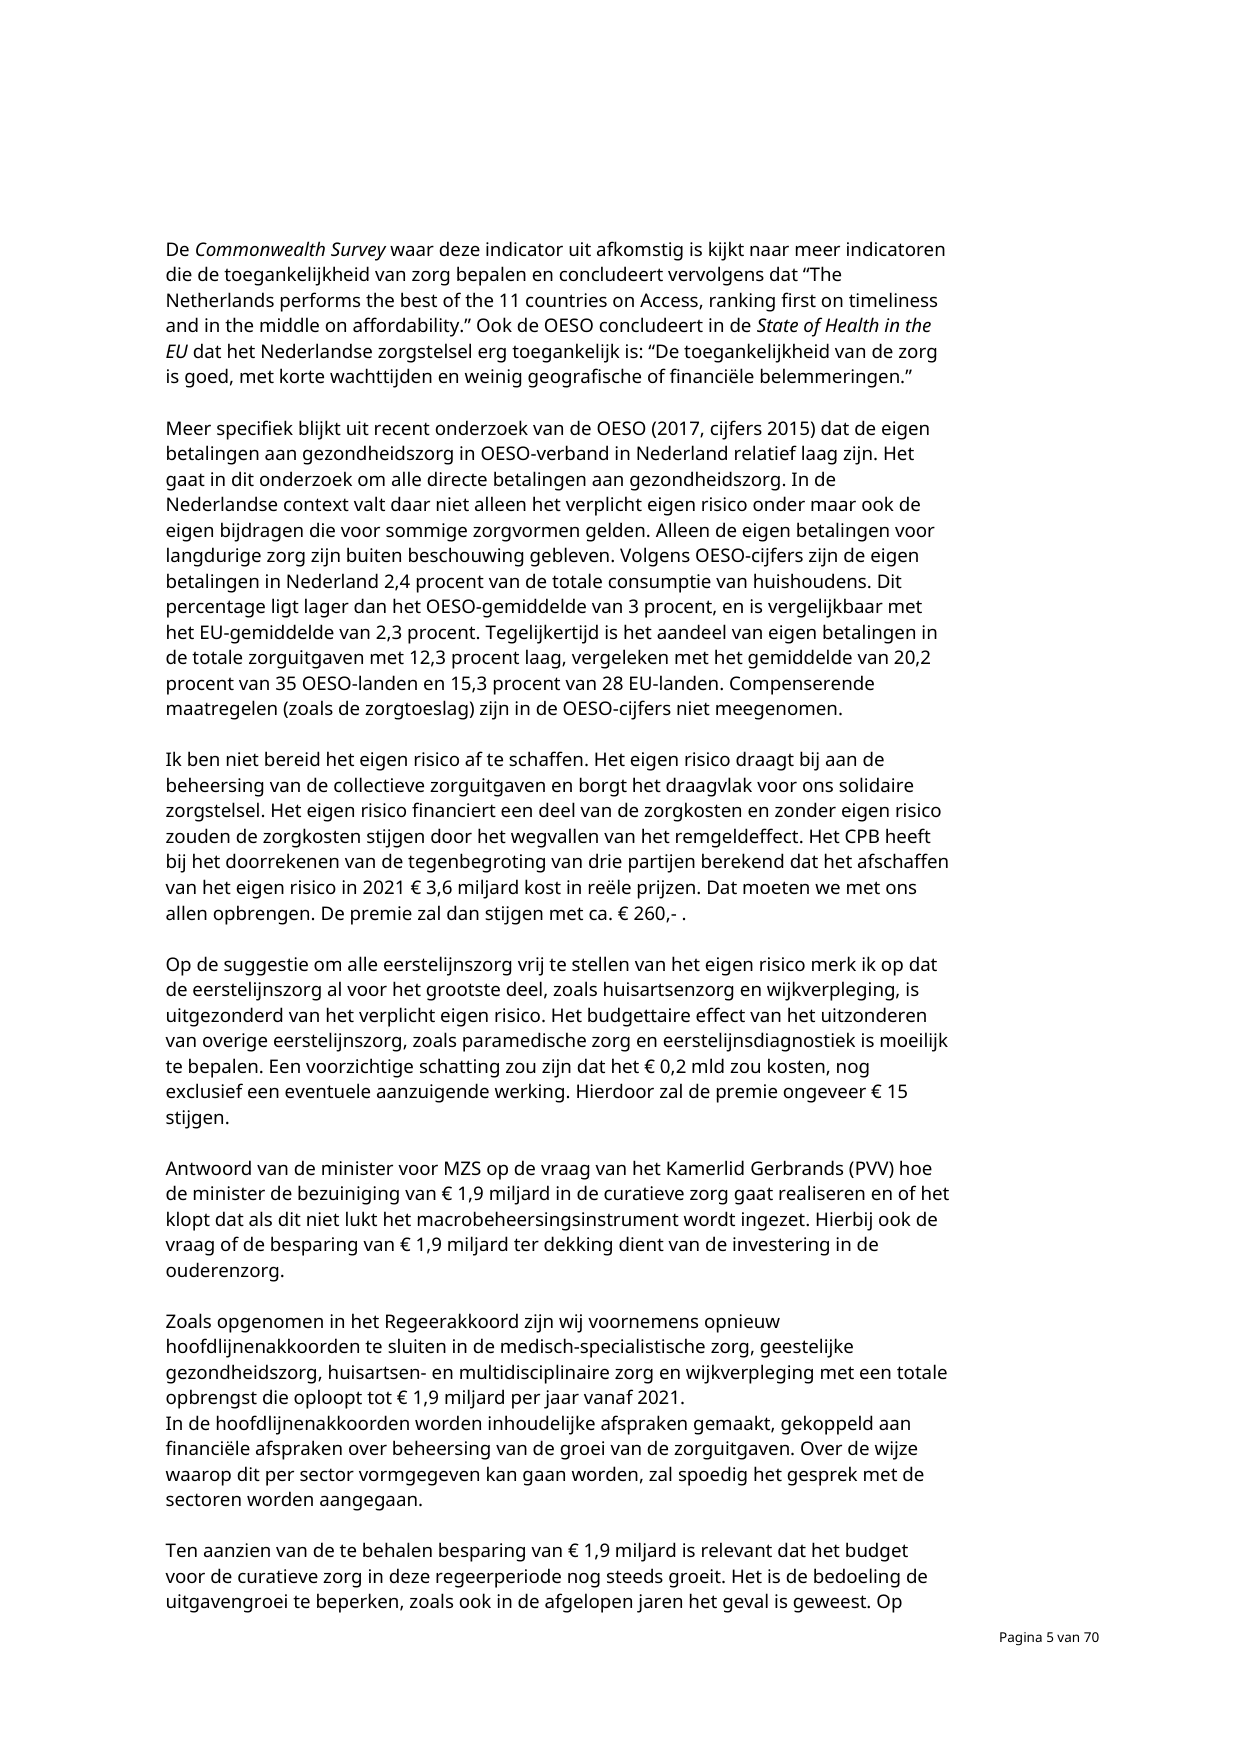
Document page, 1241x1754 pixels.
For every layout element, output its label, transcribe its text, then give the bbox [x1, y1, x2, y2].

text Antwoord van de minister voor MZS op de vraag van het Kamerlid () hoe de minister de bezuiniging van € 1,9 miljard in de curatieve zorg gaat realiseren en of het klopt dat als dit niet lukt het macrobeheersingsinstrument wordt ingezet. Hierbij ook de vraag of de besparing van € 1,9 miljard ter dekking dient van de investering in de ouderenzorg. [165, 1155, 950, 1283]
text Meer specifiek blijkt uit recent onderzoek van de OESO (2017, cijfers 2015) dat de eigen betalingen aan gezondheidszorg in OESO-verband in Nederland relatief laag zijn. Het gaat in dit onderzoek om alle directe betalingen aan gezondheidszorg. In de Nederlandse context valt daar niet alleen het verplicht eigen risico onder maar ook de eigen bijdragen die voor sommige zorgvormen gelden. Alleen de eigen betalingen voor langdurige zorg zijn buiten beschouwing gebleven. Volgens OESO-cijfers zijn de eigen betalingen in Nederland 2,4 procent van de totale consumptie van huishoudens. Dit percentage ligt lager dan het OESO-gemiddelde van 3 procent, en is vergelijkbaar met het EU-gemiddelde van 2,3 procent. Tegelijkertijd is het aandeel van eigen betalingen in de totale zorguitgaven met 12,3 procent laag, vergeleken met het gemiddelde van 20,2 procent van 35 OESO-landen en 15,3 procent van 28 EU-landen. Compenserende maatregelen (zoals de zorgtoeslag) zijn in de OESO-cijfers niet meegenomen. [165, 415, 950, 721]
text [165, 236, 950, 389]
list In de hoofdlijnenakkoorden worden inhoudelijke afspraken gemaakt, gekoppeld aan financiële afspraken over beheersing van de groei van de zorguitgaven. Over de wijze waarop dit per sector vormgegeven kan gaan worden, zal spoedig het gesprek met de sectoren worden aangegaan. [165, 1410, 950, 1512]
text Zoals opgenomen in het Regeerakkoord zijn wij voornemens opnieuw hoofdlijnenakkoorden te sluiten in de medisch-specialistische zorg, geestelijke gezondheidszorg, huisartsen- en multidisciplinaire zorg en wijkverpleging met een totale opbrengst die oploopt tot € 1,9 miljard per jaar vanaf 2021. [165, 1308, 950, 1410]
text Op de suggestie om alle eerstelijnszorg vrij te stellen van het eigen risico merk ik op dat de eerstelijnszorg al voor het grootste deel, zoals huisartsenzorg en wijkverpleging, is uitgezonderd van het verplicht eigen risico. Het budgettaire effect van het uitzonderen van overige eerstelijnszorg, zoals paramedische zorg en eerstelijnsdiagnostiek is moeilijk te bepalen. Een voorzichtige schatting zou zijn dat het € 0,2 mld zou kosten, nog exclusief een eventuele aanzuigende werking. Hierdoor zal de premie ongeveer € 15 stijgen. [165, 951, 950, 1129]
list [165, 1538, 950, 1614]
text Ik ben niet bereid het eigen risico af te schaffen. Het eigen risico draagt bij aan de beheersing van de collectieve zorguitgaven en borgt het draagvlak voor ons solidaire zorgstelsel. Het eigen risico financiert een deel van de zorgkosten en zonder eigen risico zouden de zorgkosten stijgen door het wegvallen van het remgeldeffect. Het CPB heeft bij het doorrekenen van de tegenbegroting van drie partijen berekend dat het afschaffen van het eigen risico in 2021 € 3,6 miljard kost in reële prijzen. Dat moeten we met ons allen opbrengen. De premie zal dan stijgen met ca. € 260,- . [165, 747, 950, 925]
